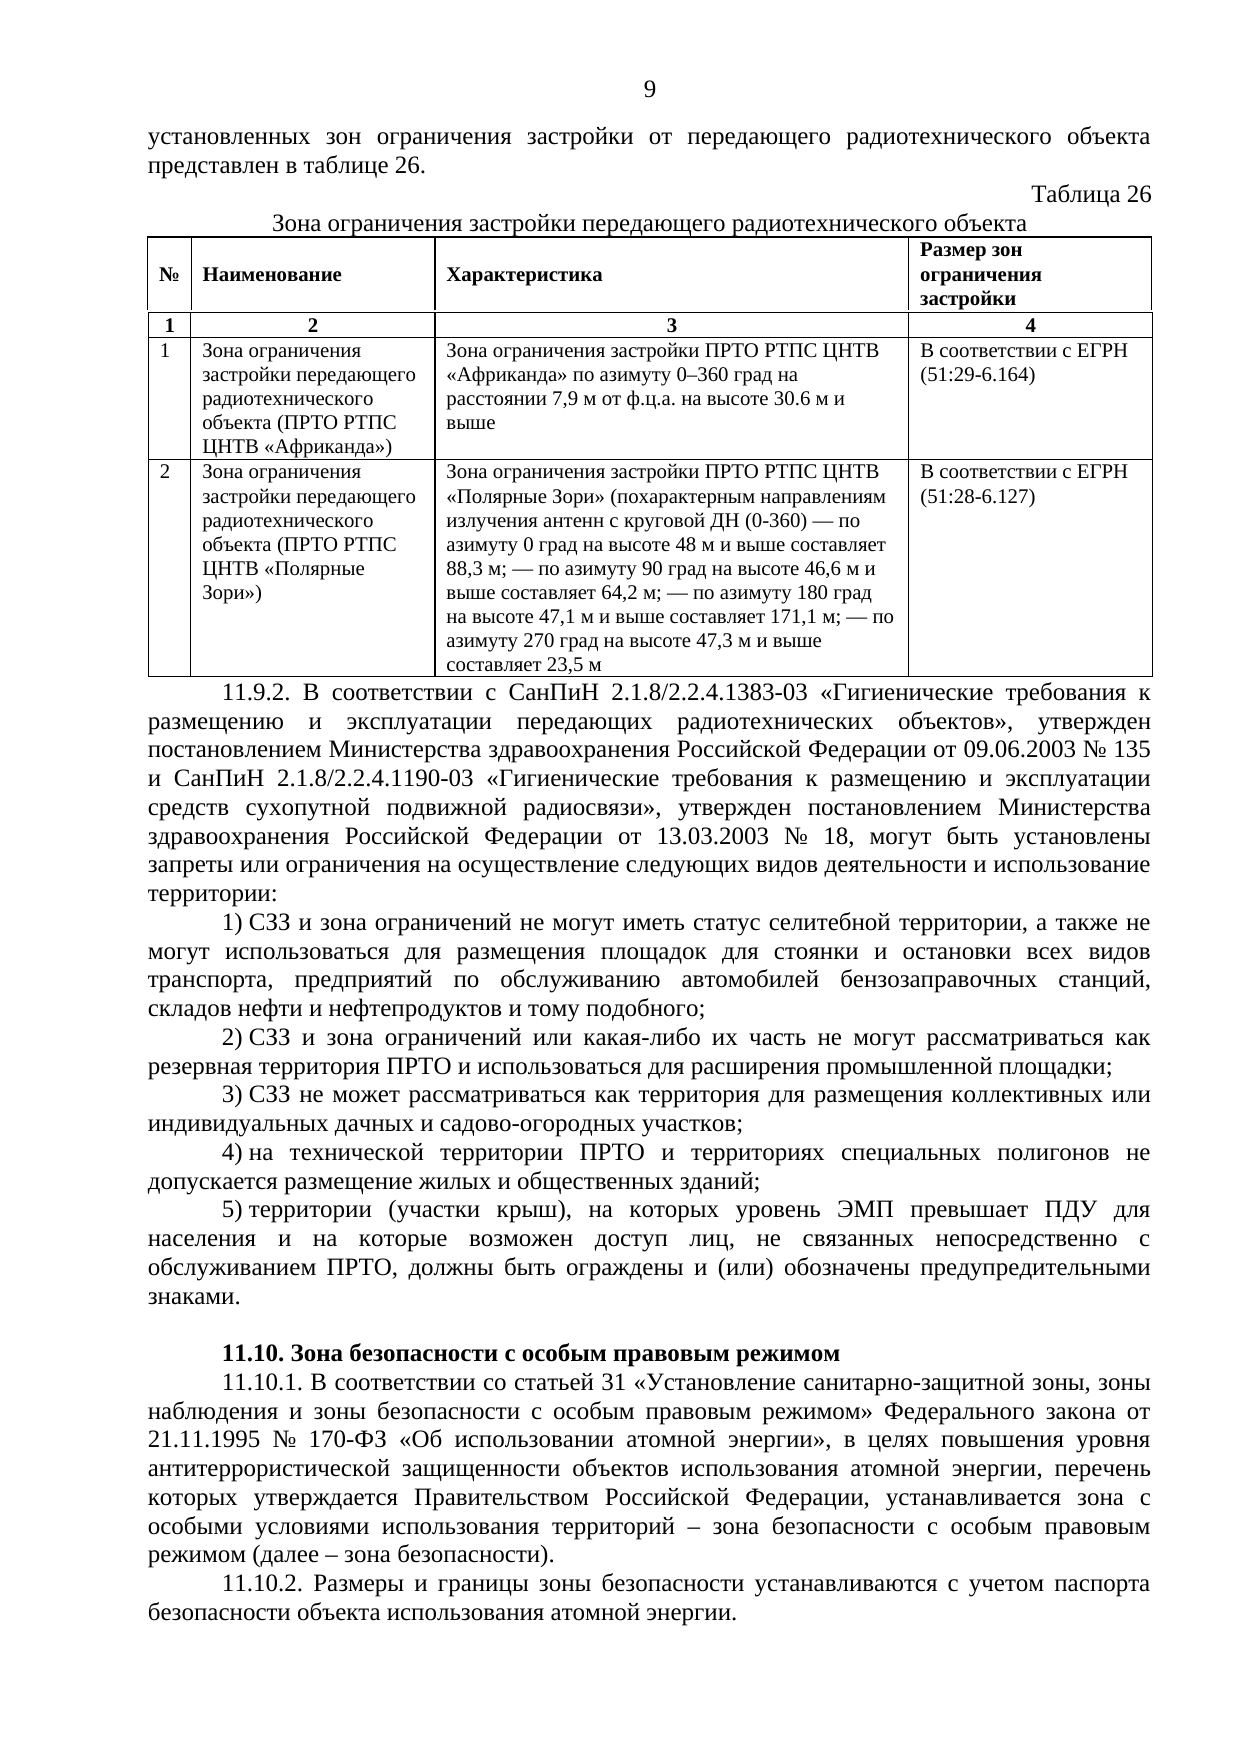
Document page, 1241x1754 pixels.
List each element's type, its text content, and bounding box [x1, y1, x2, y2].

list территории (участки крыш), на которых уровень ЭМП превышает ПДУ для населения и на которые возможен доступ лиц, не связанных непосредственно с обслуживанием ПРТО, должны быть ограждены и (или) обозначены предупредительными знаками. [148, 1194, 1152, 1309]
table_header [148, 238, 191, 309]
text 11.10. Зона безопасности с особым правовым режимом [148, 1338, 1152, 1367]
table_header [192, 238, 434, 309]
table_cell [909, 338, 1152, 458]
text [148, 121, 1152, 179]
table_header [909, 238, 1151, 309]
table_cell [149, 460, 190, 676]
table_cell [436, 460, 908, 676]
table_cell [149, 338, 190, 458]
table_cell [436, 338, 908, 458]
text 11.9.2. В соответствии с СанПиН 2.1.8/2.2.4.1383-03 «Гигиенические требования к размещению и эксплуатации передающих радиотехнических объектов», утвержден постановлением Министерства здравоохранения Российской Федерации от 09.06.2003 № 135 и СанПиН 2.1.8/2.2.4.1190-03 «Гигиенические требования к размещению и эксплуатации средств сухопутной подвижной радиосвязи», утвержден постановлением Министерства здравоохранения Российской Федерации от 13.03.2003 № 18, могут быть установлены запреты или ограничения на осуществление следующих видов деятельности и использование территории: [148, 677, 1152, 907]
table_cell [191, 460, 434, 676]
text Зона ограничения застройки передающего радиотехнического объекта [148, 208, 1152, 236]
text 11.10.2. Размеры и границы зоны безопасности устанавливаются с учетом паспорта безопасности объекта использования атомной энергии. [148, 1568, 1152, 1626]
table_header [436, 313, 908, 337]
text 11.10.1. В соответствии со статьей 31 «Установление санитарно-защитной зоны, зоны наблюдения и зоны безопасности с особым правовым режимом» Федерального закона от 21.11.1995 № 170-ФЗ «Об использовании атомной энергии», в целях повышения уровня антитеррористической защищенности объектов использования атомной энергии, перечень которых утверждается Правительством Российской Федерации, устанавливается зона с особыми условиями использования территорий – зона безопасности с особым правовым режимом (далее – зона безопасности). [148, 1367, 1152, 1568]
list СЗЗ и зона ограничений не могут иметь статус селитебной территории, а также не могут использоваться для размещения площадок для стоянки и остановки всех видов транспорта, предприятий по обслуживанию автомобилей бензозаправочных станций, складов нефти и нефтепродуктов и тому подобного; [148, 907, 1152, 1022]
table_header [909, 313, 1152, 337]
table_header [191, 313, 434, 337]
list СЗЗ не может рассматриваться как территория для размещения коллективных или индивидуальных дачных и садово-огородных участков; [148, 1079, 1152, 1137]
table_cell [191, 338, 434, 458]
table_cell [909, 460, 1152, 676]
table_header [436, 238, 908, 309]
list СЗЗ и зона ограничений или какая-либо их часть не могут рассматриваться как резервная территория ПРТО и использоваться для расширения промышленной площадки; [148, 1022, 1152, 1079]
list на технической территории ПРТО и территориях специальных полигонов не допускается размещение жилых и общественных зданий; [148, 1137, 1152, 1194]
text Таблица 26 [148, 179, 1152, 208]
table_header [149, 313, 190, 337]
